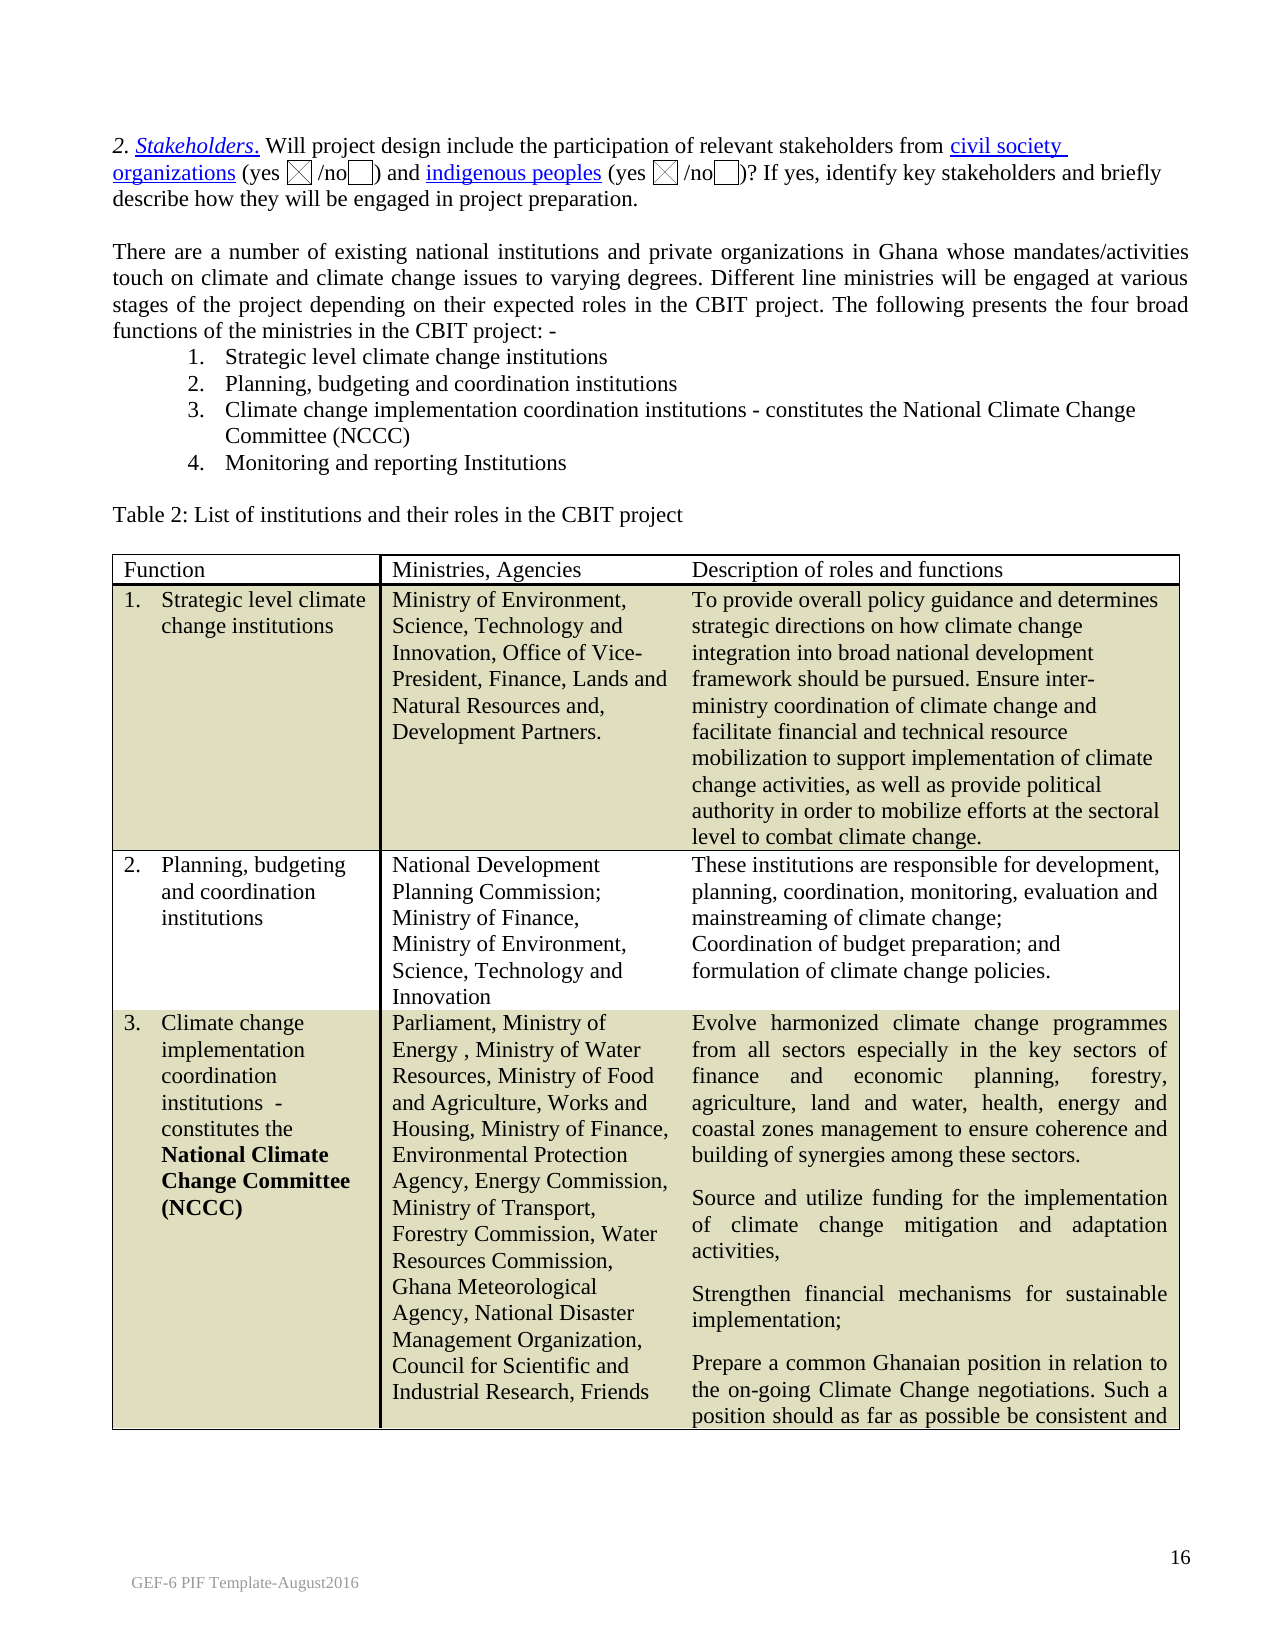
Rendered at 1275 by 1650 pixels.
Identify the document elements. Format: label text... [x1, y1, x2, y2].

table_cell Ministry of Environment, Science, Technology and Innovation, Office of Vice-President, Finance, Lands and Natural Resources and, Development Partners. [382, 586, 680, 850]
text Table 2: List of institutions and their roles in the CBIT project [112, 501, 1191, 528]
table_cell To provide overall policy guidance and determines strategic directions on how climate change integration into broad national development framework should be pursued. Ensure inter-ministry coordination of climate change and facilitate financial and technical resource mobilization to support implementation of climate change activities, as well as provide political authority in order to mobilize efforts at the sectoral level to combat climate change. [680, 586, 1179, 850]
table_cell National Development Planning Commission; Ministry of Finance, Ministry of Environment, Science, Technology and Innovation [382, 851, 680, 1009]
list Planning, budgeting and coordination institutions [187, 370, 1191, 396]
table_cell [113, 1010, 379, 1428]
text 2. Stakeholders. Will project design include the participation of relevant stakeholders from civil society organizations (yes /no) and indigenous peoples (yes /no)? If yes, identify key stakeholders and briefly describe how they will be engaged in project preparation. [112, 132, 1191, 212]
list Climate change implementation coordination institutions - constitutes the National Climate Change Committee (NCCC) [187, 396, 1191, 449]
table_header Function [113, 555, 379, 583]
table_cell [680, 1010, 1179, 1428]
table_cell Strategic level climate change institutions [113, 586, 379, 850]
table_cell Planning, budgeting and coordination institutions [113, 851, 379, 1009]
table_header Ministries, Agencies [382, 556, 680, 583]
text There are a number of existing national institutions and private organizations in Ghana whose mandates/activities touch on climate and climate change issues to varying degrees. Different line ministries will be engaged at various stages of the project depending on their expected roles in the CBIT project. The following presents the four broad functions of the ministries in the CBIT project: - [112, 238, 1191, 343]
list Monitoring and reporting Institutions [187, 449, 1191, 475]
list Strategic level climate change institutions [187, 343, 1191, 370]
table_header Description of roles and functions [680, 556, 1179, 583]
table_cell These institutions are responsible for development, planning, coordination, monitoring, evaluation and mainstreaming of climate change; Coordination of budget preparation; and formulation of climate change policies. [680, 851, 1179, 1009]
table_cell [382, 1010, 680, 1428]
